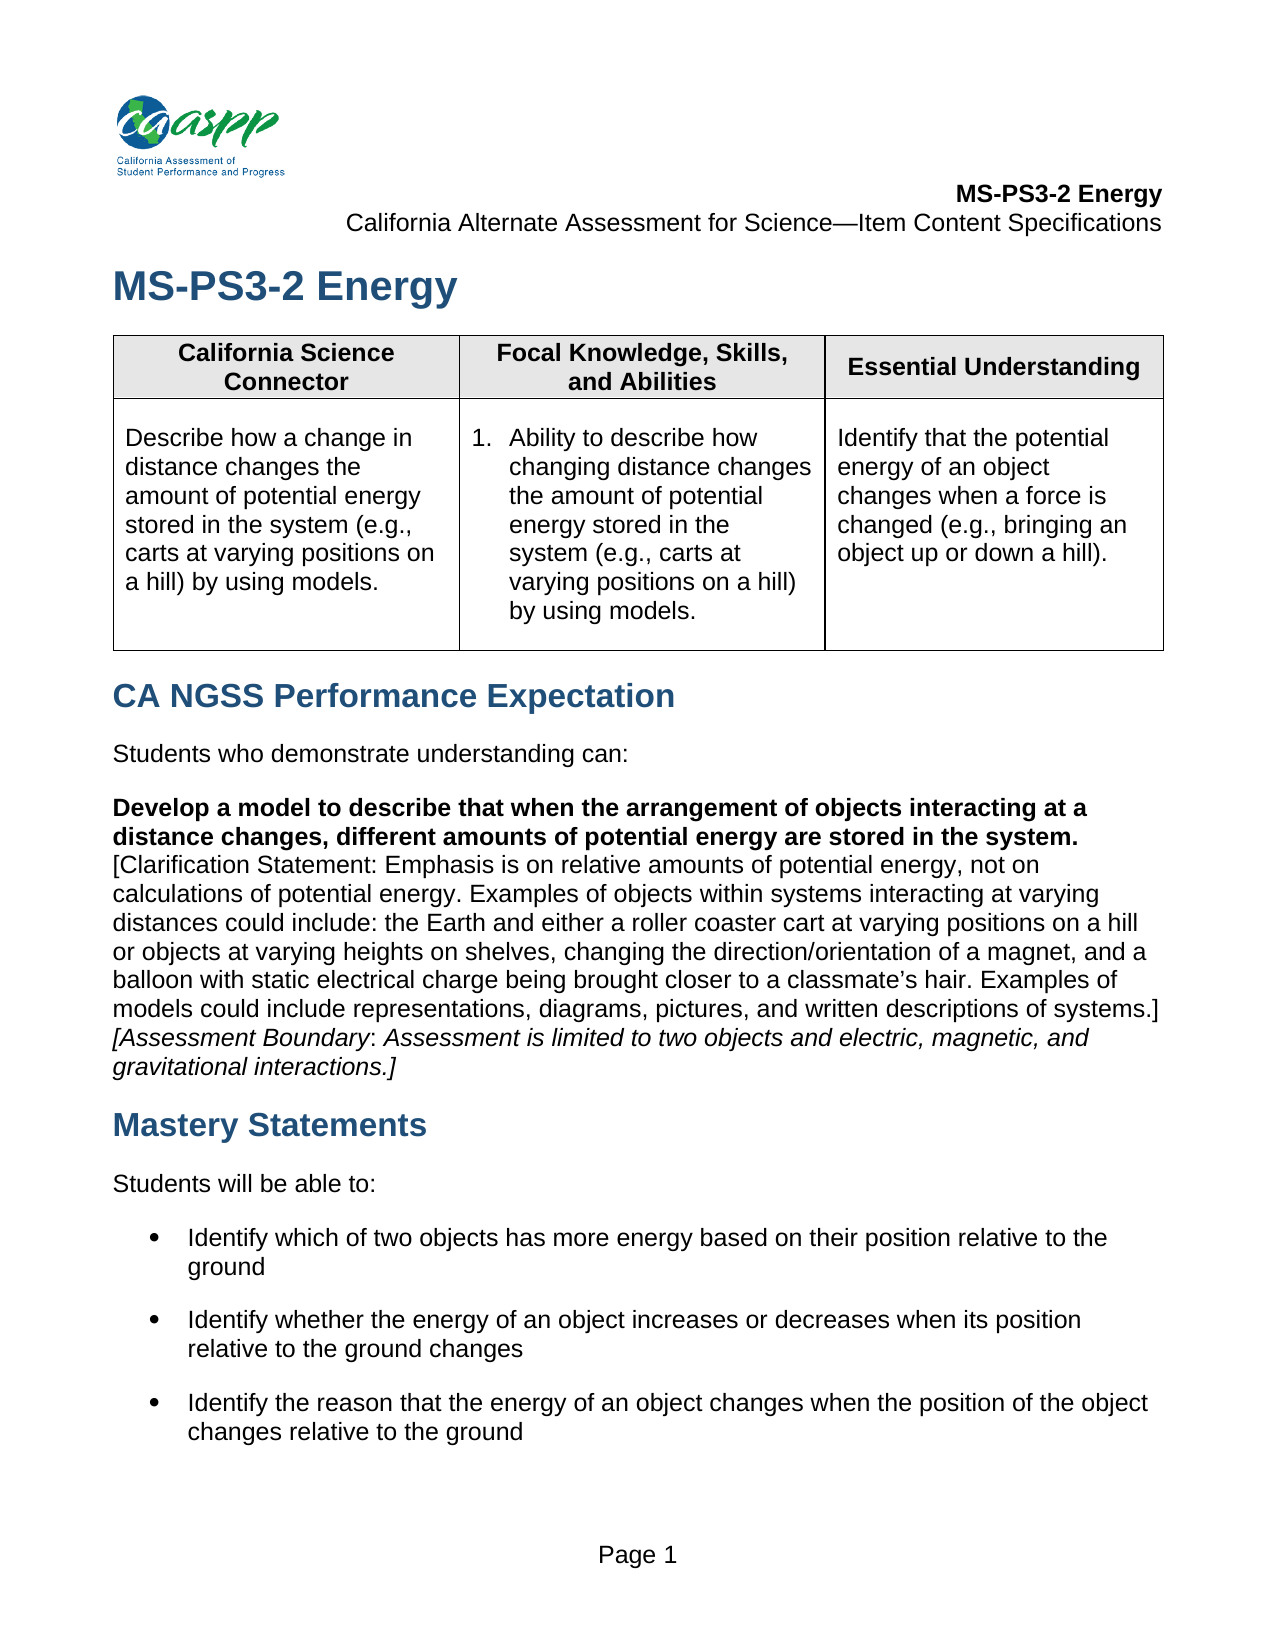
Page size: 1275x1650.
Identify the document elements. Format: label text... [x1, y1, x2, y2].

table_cell Describe how a change in distance changes the amount of potential energy stored in the system (e.g., carts at varying positions on a hill) by using models. [114, 399, 459, 650]
picture [112, 93, 287, 180]
table_header Focal Knowledge, Skills, and Abilities [460, 336, 824, 397]
subtitle MS-PS3-2 Energy [112, 262, 1162, 310]
text Identify which of two objects has more energy based on their position relative to the ground [150, 1223, 1162, 1280]
text Students will be able to: [112, 1169, 1162, 1198]
text Develop a model to describe that when the arrangement of objects interacting at a distance changes, different amounts of potential energy are stored in the system. [Clarification Statement: Emphasis is on relative amounts of potential energy, not on calculations of potential energy. Examples of objects within systems interacting at varying distances could include: the Earth and either a roller coaster cart at varying positions on a hill or objects at varying heights on shelves, changing the direction/orientation of a magnet, and a balloon with static electrical charge being brought closer to a classmate’s hair. Examples of models could include representations, diagrams, pictures, and written descriptions of systems.] [Assessment Boundary: Assessment is limited to two objects and electric, magnetic, and gravitational interactions.] [112, 793, 1162, 1080]
text Students who demonstrate understanding can: [112, 739, 1162, 768]
table_header Essential Understanding [826, 336, 1163, 397]
table_cell Identify that the potential energy of an object changes when a force is changed (e.g., bringing an object up or down a hill). [826, 399, 1163, 650]
text MS-PS3-2 Energy [112, 179, 1162, 208]
subtitle CA NGSS Performance Expectation [112, 676, 1162, 714]
text California Alternate Assessment for Science—Item Content Specifications [112, 208, 1162, 237]
subtitle Mastery Statements [112, 1105, 1162, 1144]
text Identify the reason that the energy of an object changes when the position of the object changes relative to the ground [150, 1388, 1162, 1445]
table_cell Ability to describe how changing distance changes the amount of potential energy stored in the system (e.g., carts at varying positions on a hill) by using models. [460, 399, 824, 650]
table_header California Science Connector [114, 336, 459, 397]
text Identify whether the energy of an object increases or decreases when its position relative to the ground changes [150, 1305, 1162, 1363]
